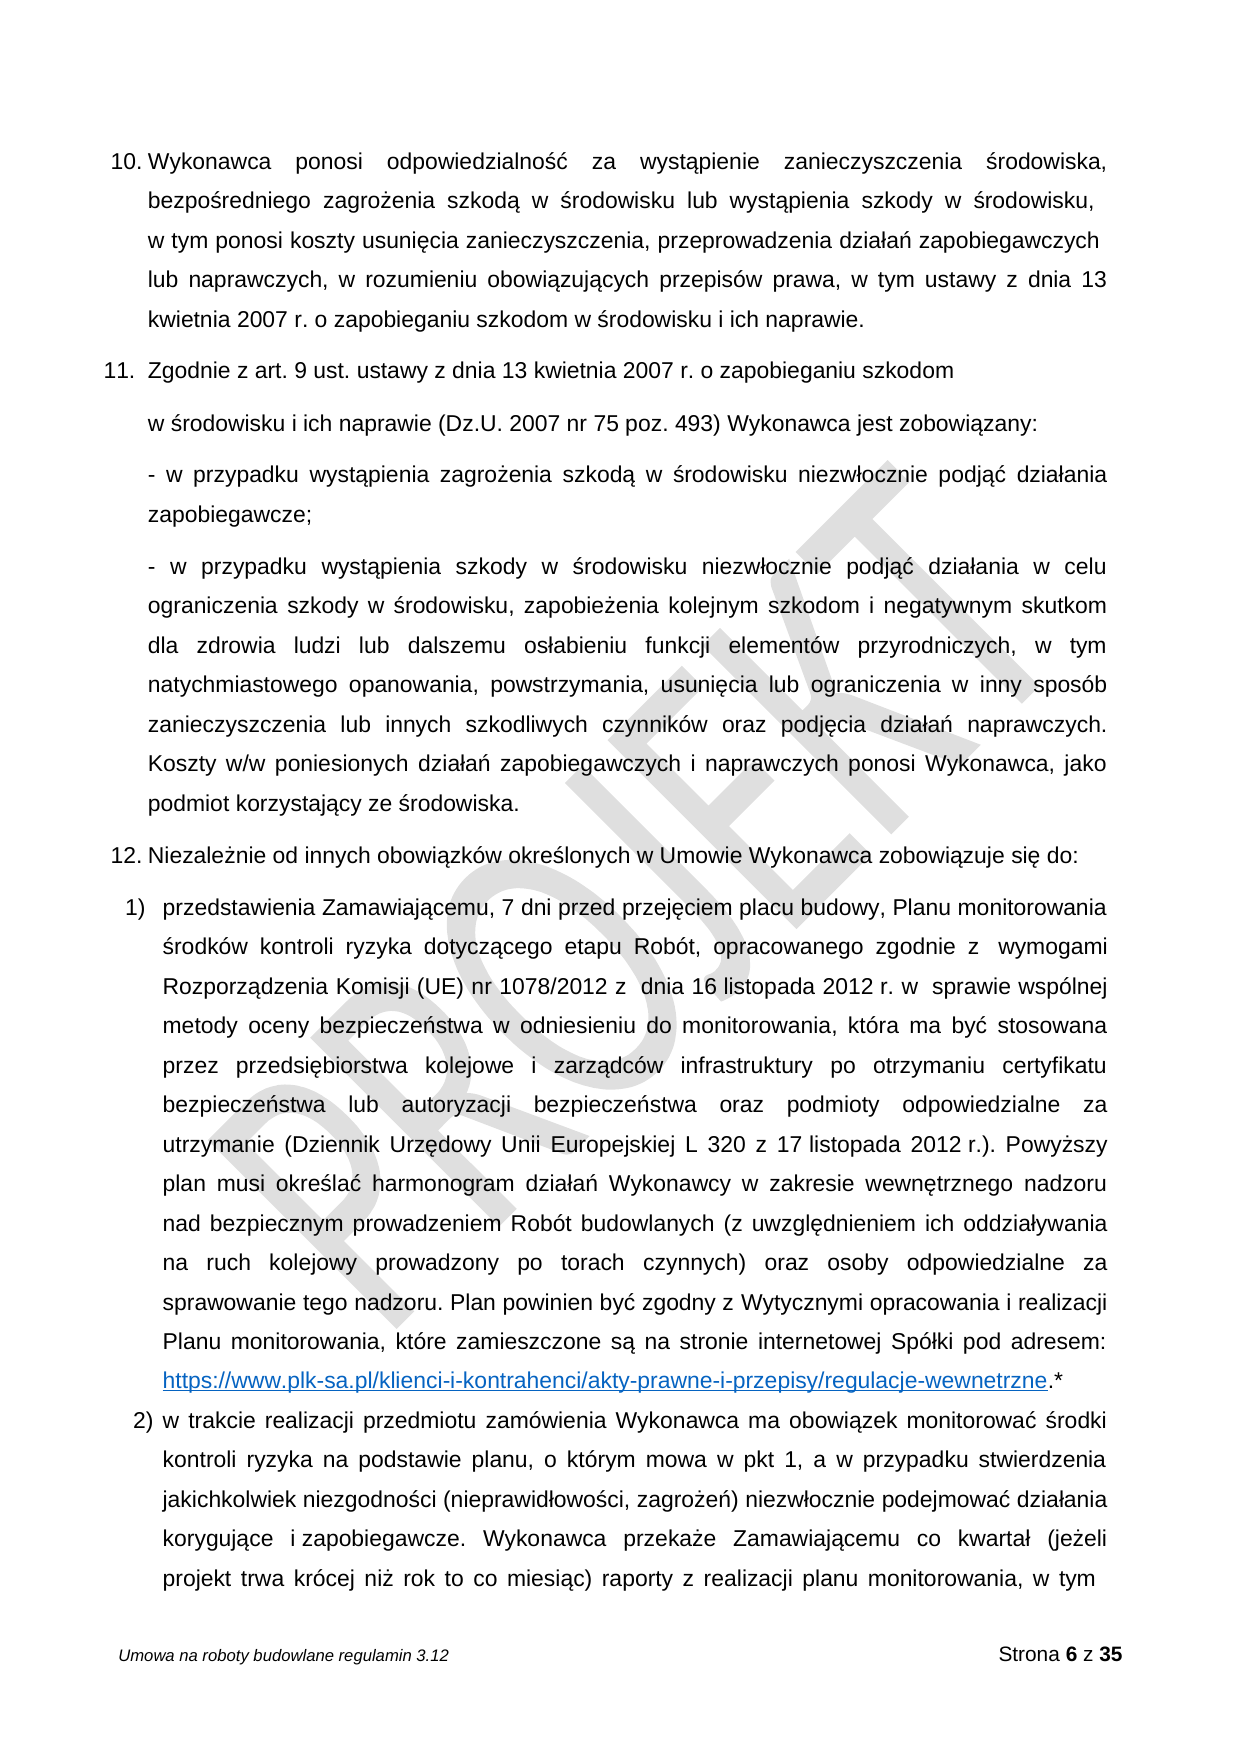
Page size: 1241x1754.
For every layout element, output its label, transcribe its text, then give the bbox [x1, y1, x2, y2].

list Zgodnie z art. 9 ust. ustawy z dnia 13 kwietnia 2007 r. o zapobieganiu szkodom [103, 357, 1107, 384]
text - w przypadku wystąpienia zagrożenia szkodą w środowisku niezwłocznie podjąć działania zapobiegawcze; [148, 461, 1107, 527]
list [133, 1407, 1107, 1591]
text - w przypadku wystąpienia szkody w środowisku niezwłocznie podjąć działania w celu ograniczenia szkody w środowisku, zapobieżenia kolejnym szkodom i negatywnym skutkom dla zdrowia ludzi lub dalszemu osłabieniu funkcji elementów przyrodniczych, w tym natychmiastowego opanowania, powstrzymania, usunięcia lub ograniczenia w inny sposób zanieczyszczenia lub innych szkodliwych czynników oraz podjęcia działań naprawczych. Koszty w/w poniesionych działań zapobiegawczych i naprawczych ponosi Wykonawca, jako podmiot korzystający ze środowiska. [148, 553, 1107, 816]
list Niezależnie od innych obowiązków określonych w Umowie Wykonawca zobowiązuje się do: [110, 842, 1107, 868]
text w środowisku i ich naprawie (Dz.U. 2007 nr 75 poz. 493) Wykonawca jest zobowiązany: [148, 409, 1107, 436]
list przedstawienia Zamawiającemu, 7 dni przed przejęciem placu budowy, Planu monitorowania środków kontroli ryzyka dotyczącego etapu Robót, opracowanego zgodnie z wymogami Rozporządzenia Komisji (UE) nr 1078/2012 z dnia 16 listopada 2012 r. w sprawie wspólnej metody oceny bezpieczeństwa w odniesieniu do monitorowania, która ma być stosowana przez przedsiębiorstwa kolejowe i zarządców infrastruktury po otrzymaniu certyfikatu bezpieczeństwa lub autoryzacji bezpieczeństwa oraz podmioty odpowiedzialne za utrzymanie (Dziennik Urzędowy Unii Europejskiej L 320 z 17 listopada 2012 r.). Powyższy plan musi określać harmonogram działań Wykonawcy w zakresie wewnętrznego nadzoru nad bezpiecznym prowadzeniem Robót budowlanych (z uwzględnieniem ich oddziaływania na ruch kolejowy prowadzony po torach czynnych) oraz osoby odpowiedzialne za sprawowanie tego nadzoru. Plan powinien być zgodny z Wytycznymi opracowania i realizacji Planu monitorowania, które zamieszczone są na stronie internetowej Spółki pod adresem: https://www.plk-sa.pl/klienci-i-kontrahenci/akty-prawne-i-przepisy/regulacje-wewnetrzne.* [125, 894, 1107, 1394]
list Wykonawca ponosi odpowiedzialność za wystąpienie zanieczyszczenia środowiska, bezpośredniego zagrożenia szkodą w środowisku lub wystąpienia szkody w środowisku, w tym ponosi koszty usunięcia zanieczyszczenia, przeprowadzenia działań zapobiegawczych lub naprawczych, w rozumieniu obowiązujących przepisów prawa, w tym ustawy z dnia 13 kwietnia 2007 r. o zapobieganiu szkodom w środowisku i ich naprawie. [110, 148, 1107, 332]
